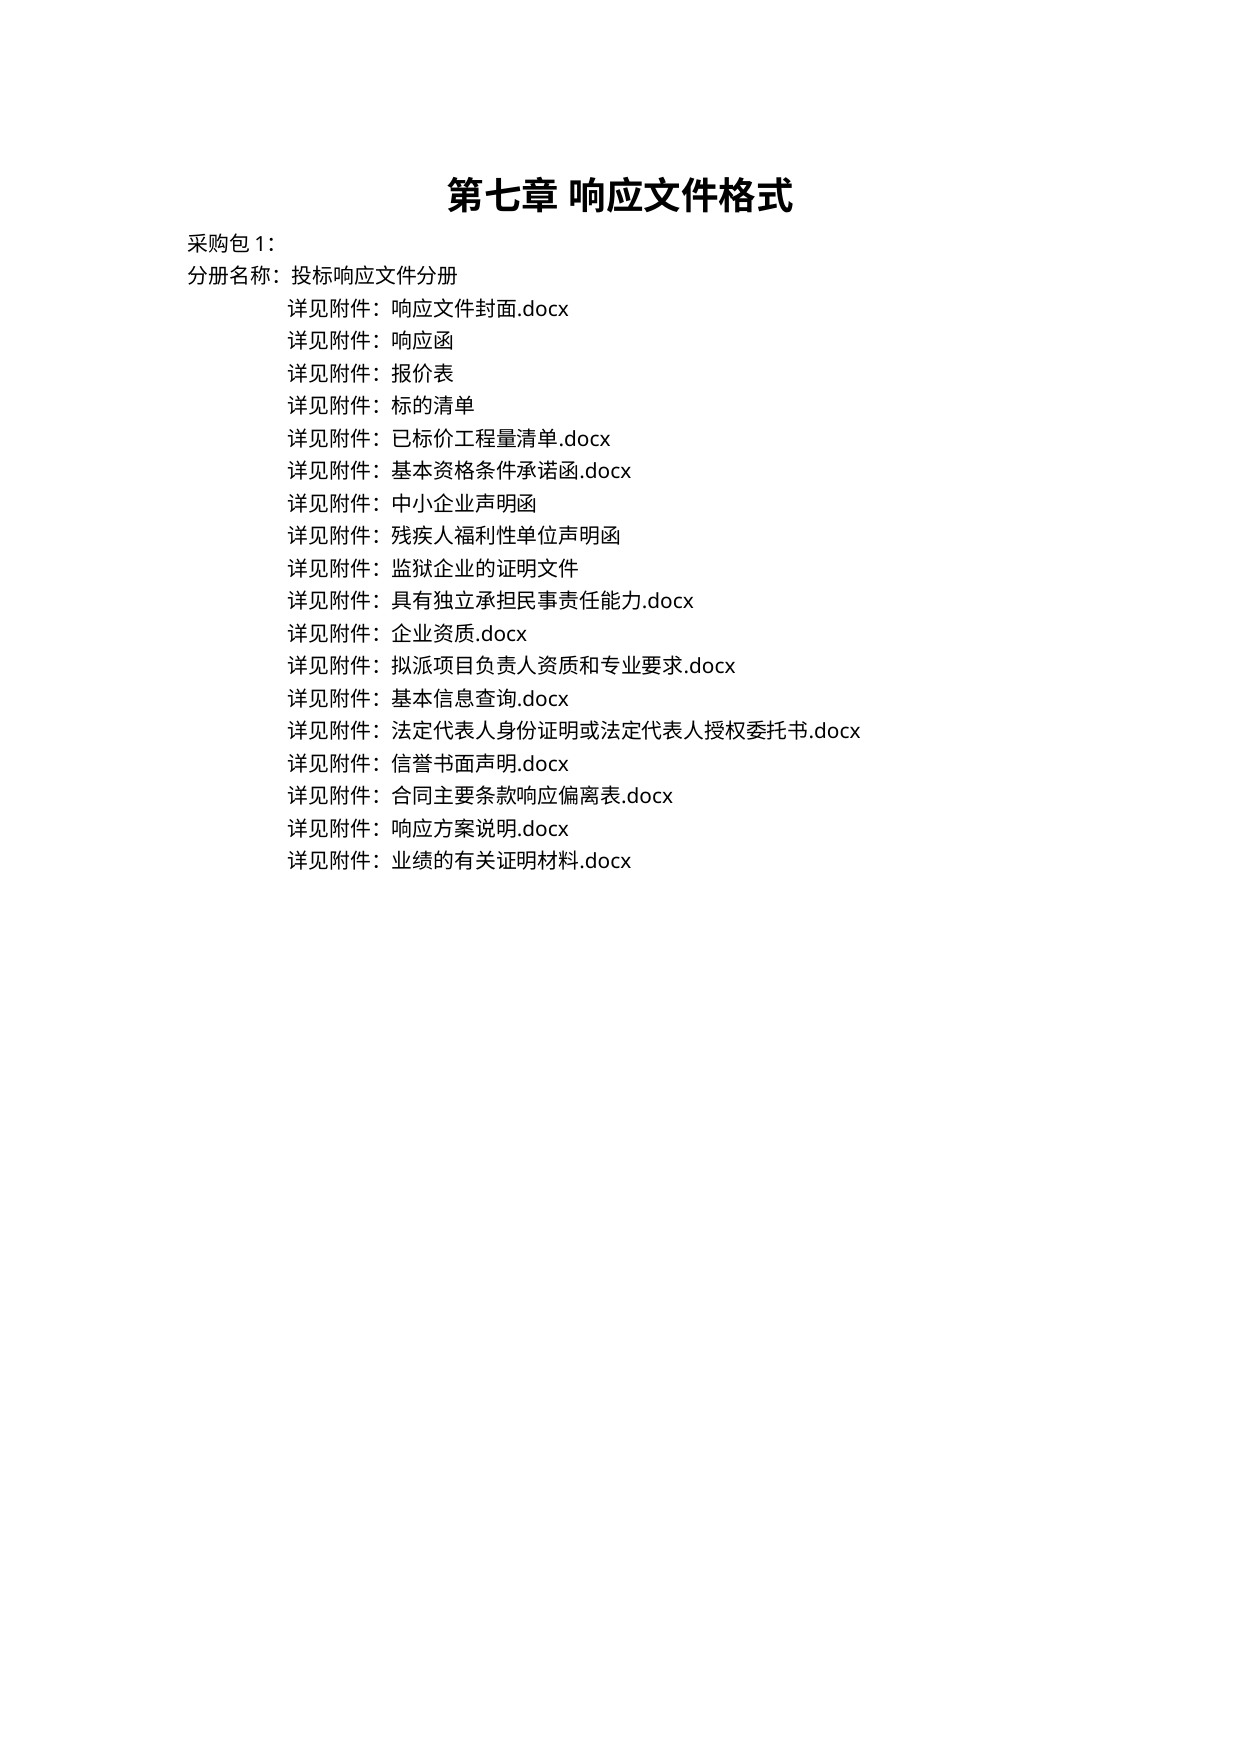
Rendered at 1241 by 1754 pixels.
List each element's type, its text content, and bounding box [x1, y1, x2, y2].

text 详见附件：业绩的有关证明材料.docx [187, 844, 1053, 877]
text 详见附件：响应函 [187, 324, 1053, 357]
text 详见附件：合同主要条款响应偏离表.docx [187, 779, 1053, 812]
text 详见附件：企业资质.docx [187, 617, 1053, 649]
text 详见附件：残疾人福利性单位声明函 [187, 519, 1053, 552]
text 详见附件：拟派项目负责人资质和专业要求.docx [187, 649, 1053, 682]
text 详见附件：信誉书面声明.docx [187, 747, 1053, 779]
text 采购包1： [187, 227, 1053, 259]
text 详见附件：监狱企业的证明文件 [187, 552, 1053, 584]
text 分册名称：投标响应文件分册 [187, 259, 1053, 292]
text 详见附件：标的清单 [187, 389, 1053, 422]
text 详见附件：响应方案说明.docx [187, 812, 1053, 844]
text 详见附件：基本资格条件承诺函.docx [187, 454, 1053, 487]
text 详见附件：已标价工程量清单.docx [187, 422, 1053, 454]
text 详见附件：报价表 [187, 357, 1053, 389]
text 详见附件：法定代表人身份证明或法定代表人授权委托书.docx [187, 714, 1053, 747]
text 详见附件：中小企业声明函 [187, 487, 1053, 519]
text 详见附件：基本信息查询.docx [187, 682, 1053, 714]
text 详见附件：响应文件封面.docx [187, 292, 1053, 324]
text 详见附件：具有独立承担民事责任能力.docx [187, 584, 1053, 617]
text 第七章 响应文件格式 [187, 162, 1053, 227]
